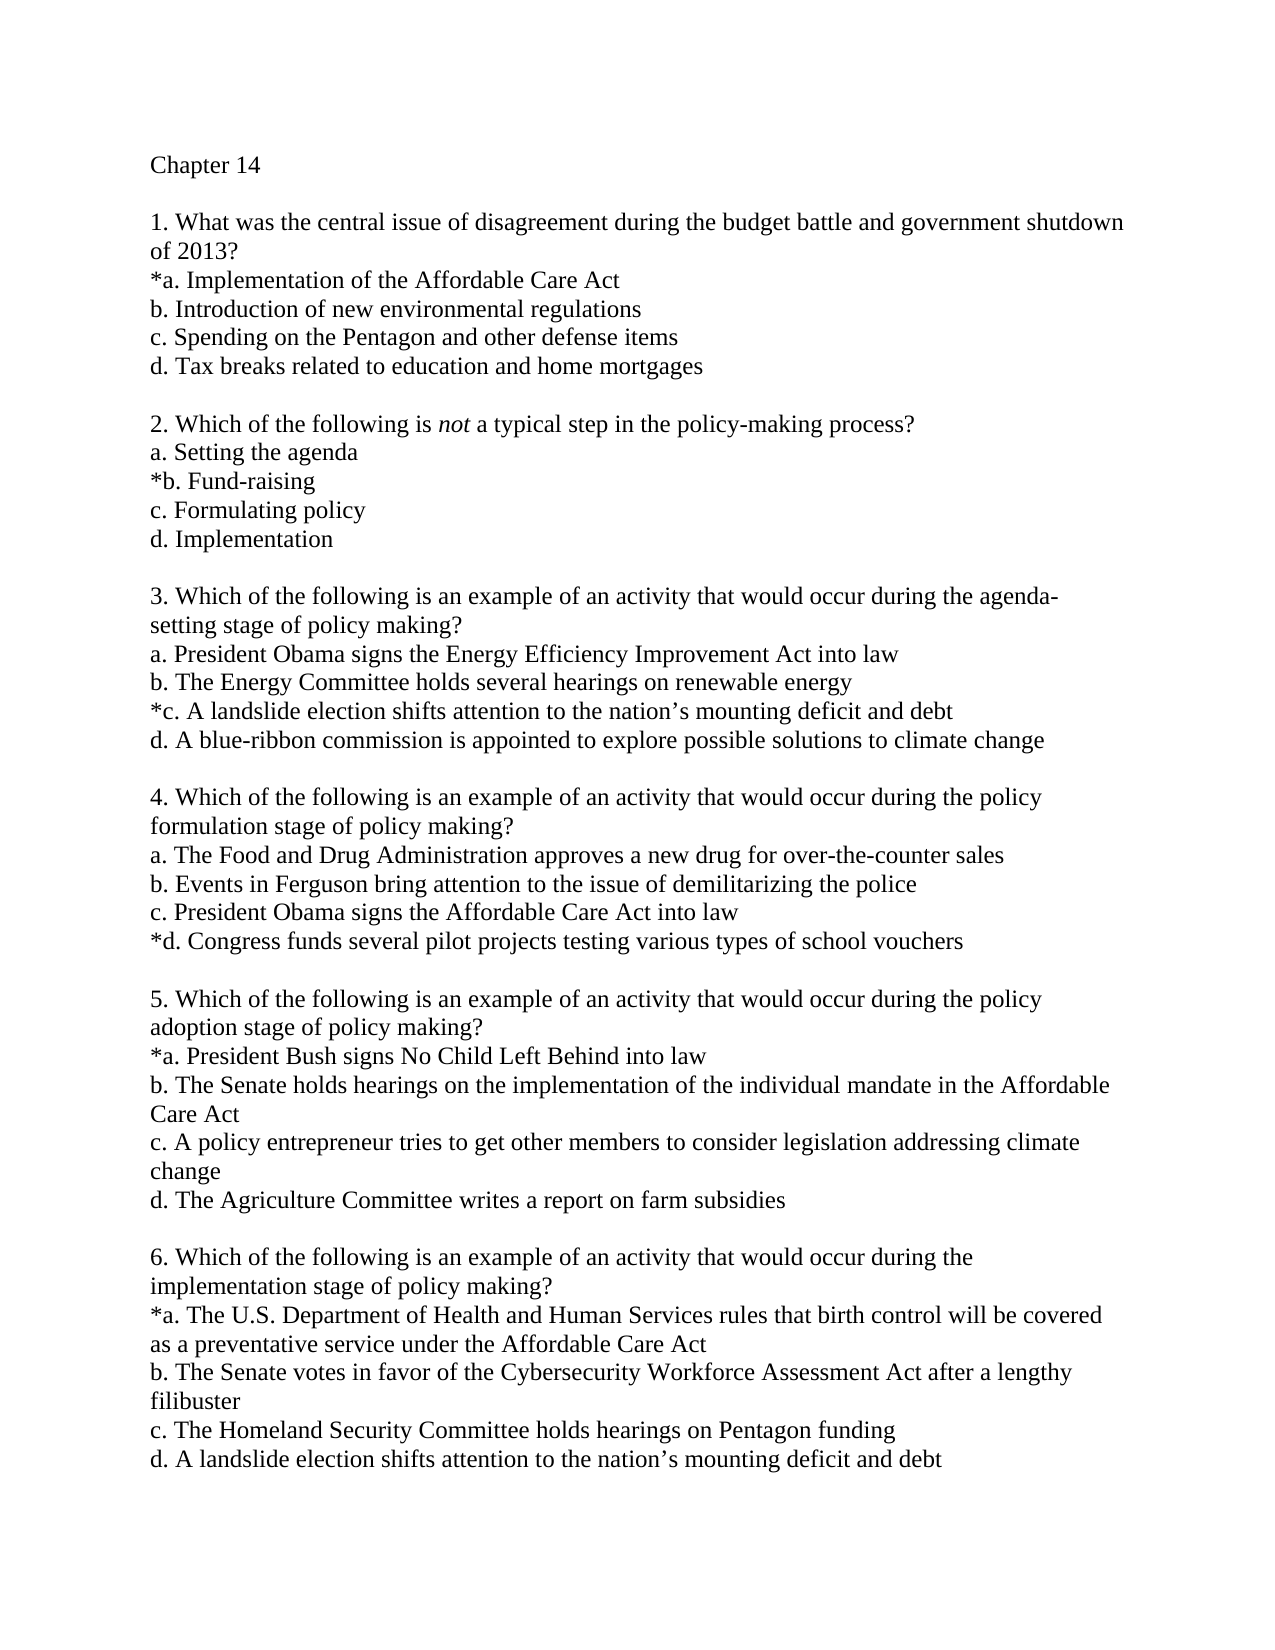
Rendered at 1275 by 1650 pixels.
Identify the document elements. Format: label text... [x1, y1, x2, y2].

text a. The Food and Drug Administration approves a new drug for over-the-counter sales [150, 840, 1125, 869]
text *b. Fund-raising [150, 466, 1125, 495]
text *a. The U.S. Department of Health and Human Services rules that birth control will be covered as a preventative service under the Affordable Care Act [150, 1300, 1125, 1357]
text 6. Which of the following is an example of an activity that would occur during the implementation stage of policy making? [150, 1242, 1125, 1300]
text b. The Senate votes in favor of the Cybersecurity Workforce Assessment Act after a lengthy filibuster [150, 1357, 1125, 1415]
text 5. Which of the following is an example of an activity that would occur during the policy adoption stage of policy making? [150, 984, 1125, 1041]
text a. President Obama signs the Energy Efficiency Improvement Act into law [150, 639, 1125, 667]
text 4. Which of the following is an example of an activity that would occur during the policy formulation stage of policy making? [150, 782, 1125, 840]
text b. Events in Ferguson bring attention to the issue of demilitarizing the police [150, 869, 1125, 897]
text Chapter 14 [150, 150, 1125, 179]
text c. The Homeland Security Committee holds hearings on Pentagon funding [150, 1415, 1125, 1444]
text d. The Agriculture Committee writes a report on farm subsidies [150, 1185, 1125, 1214]
text *a. President Bush signs No Child Left Behind into law [150, 1041, 1125, 1070]
text d. Tax breaks related to education and home mortgages [150, 351, 1125, 380]
text d. A landslide election shifts attention to the nation’s mounting deficit and debt [150, 1444, 1125, 1472]
text b. Introduction of new environmental regulations [150, 294, 1125, 322]
text d. Implementation [150, 524, 1125, 552]
text 3. Which of the following is an example of an activity that would occur during the agenda-setting stage of policy making? [150, 581, 1125, 639]
text d. A blue-ribbon commission is appointed to explore possible solutions to climate change [150, 725, 1125, 754]
text c. A policy entrepreneur tries to get other members to consider legislation addressing climate change [150, 1127, 1125, 1185]
text c. Spending on the Pentagon and other defense items [150, 322, 1125, 351]
text b. The Energy Committee holds several hearings on renewable energy [150, 667, 1125, 696]
text a. Setting the agenda [150, 437, 1125, 466]
text c. President Obama signs the Affordable Care Act into law [150, 897, 1125, 926]
text *c. A landslide election shifts attention to the nation’s mounting deficit and debt [150, 696, 1125, 725]
text b. The Senate holds hearings on the implementation of the individual mandate in the Affordable Care Act [150, 1070, 1125, 1127]
text *d. Congress funds several pilot projects testing various types of school vouchers [150, 926, 1125, 955]
text 1. What was the central issue of disagreement during the budget battle and government shutdown of 2013? *a. Implementation of the Affordable Care Act [150, 207, 1125, 294]
text c. Formulating policy [150, 495, 1125, 524]
text 2. Which of the following is not a typical step in the policy-making process? [150, 409, 1125, 437]
